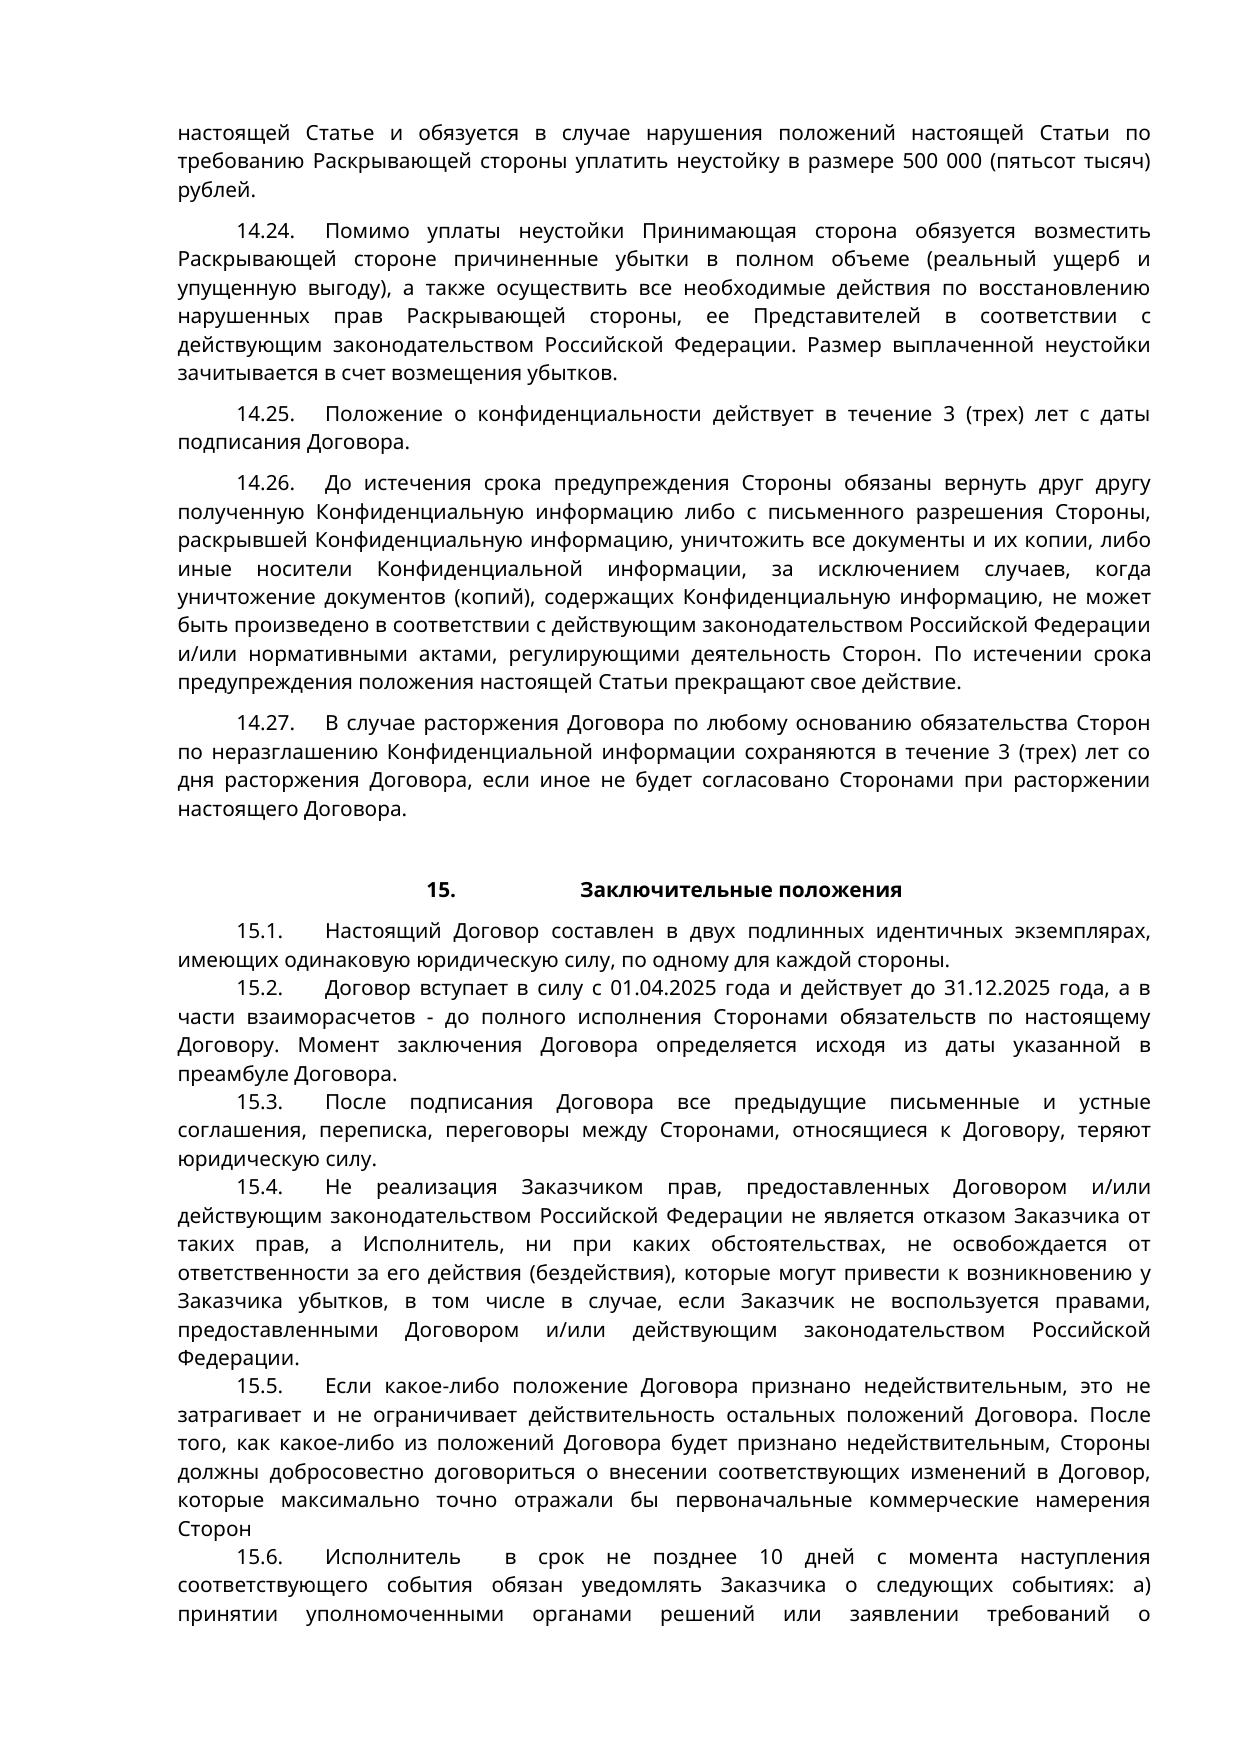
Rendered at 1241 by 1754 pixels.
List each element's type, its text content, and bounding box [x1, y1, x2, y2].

list В случае расторжения Договора по любому основанию обязательства Сторон по неразглашению Конфиденциальной информации сохраняются в течение 3 (трех) лет со дня расторжения Договора, если иное не будет согласовано Сторонами при расторжении настоящего Договора. [177, 708, 1152, 822]
list Настоящий Договор составлен в двух подлинных идентичных экземплярах, имеющих одинаковую юридическую силу, по одному для каждой стороны. [177, 917, 1152, 973]
list До истечения срока предупреждения Стороны обязаны вернуть друг другу полученную Конфиденциальную информацию либо с письменного разрешения Стороны, раскрывшей Конфиденциальную информацию, уничтожить все документы и их копии, либо иные носители Конфиденциальной информации, за исключением случаев, когда уничтожение документов (копий), содержащих Конфиденциальную информацию, не может быть произведено в соответствии с действующим законодательством Российской Федерации и/или нормативными актами, регулирующими деятельность Сторон. По истечении срока предупреждения положения настоящей Статьи прекращают свое действие. [177, 468, 1152, 696]
list После подписания Договора все предыдущие письменные и устные соглашения, переписка, переговоры между Сторонами, относящиеся к Договору, теряют юридическую силу. [177, 1087, 1152, 1172]
list Договор вступает в силу с 01.04.2025 года и действует до 31.12.2025 года, а в части взаиморасчетов - до полного исполнения Сторонами обязательств по настоящему Договору. Момент заключения Договора определяется исходя из даты указанной в преамбуле Договора. [177, 973, 1152, 1087]
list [177, 1542, 1152, 1627]
list Положение о конфиденциальности действует в течение 3 (трех) лет с даты подписания Договора. [177, 399, 1152, 456]
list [177, 118, 1152, 203]
list Помимо уплаты неустойки Принимающая сторона обязуется возместить Раскрывающей стороне причиненные убытки в полном объеме (реальный ущерб и упущенную выгоду), а также осуществить все необходимые действия по восстановлению нарушенных прав Раскрывающей стороны, ее Представителей в соответствии с действующим законодательством Российской Федерации. Размер выплаченной неустойки зачитывается в счет возмещения убытков. [177, 216, 1152, 387]
list Не реализация Заказчиком прав, предоставленных Договором и/или действующим законодательством Российской Федерации не является отказом Заказчика от таких прав, а Исполнитель, ни при каких обстоятельствах, не освобождается от ответственности за его действия (бездействия), которые могут привести к возникновению у Заказчика убытков, в том числе в случае, если Заказчик не воспользуется правами, предоставленными Договором и/или действующим законодательством Российской Федерации. [177, 1172, 1152, 1372]
list Если какое-либо положение Договора признано недействительным, это не затрагивает и не ограничивает действительность остальных положений Договора. После того, как какое-либо из положений Договора будет признано недействительным, Стороны должны добросовестно договориться о внесении соответствующих изменений в Договор, которые максимально точно отражали бы первоначальные коммерческие намерения Сторон [177, 1372, 1152, 1542]
subtitle Заключительные положения [177, 876, 1152, 904]
